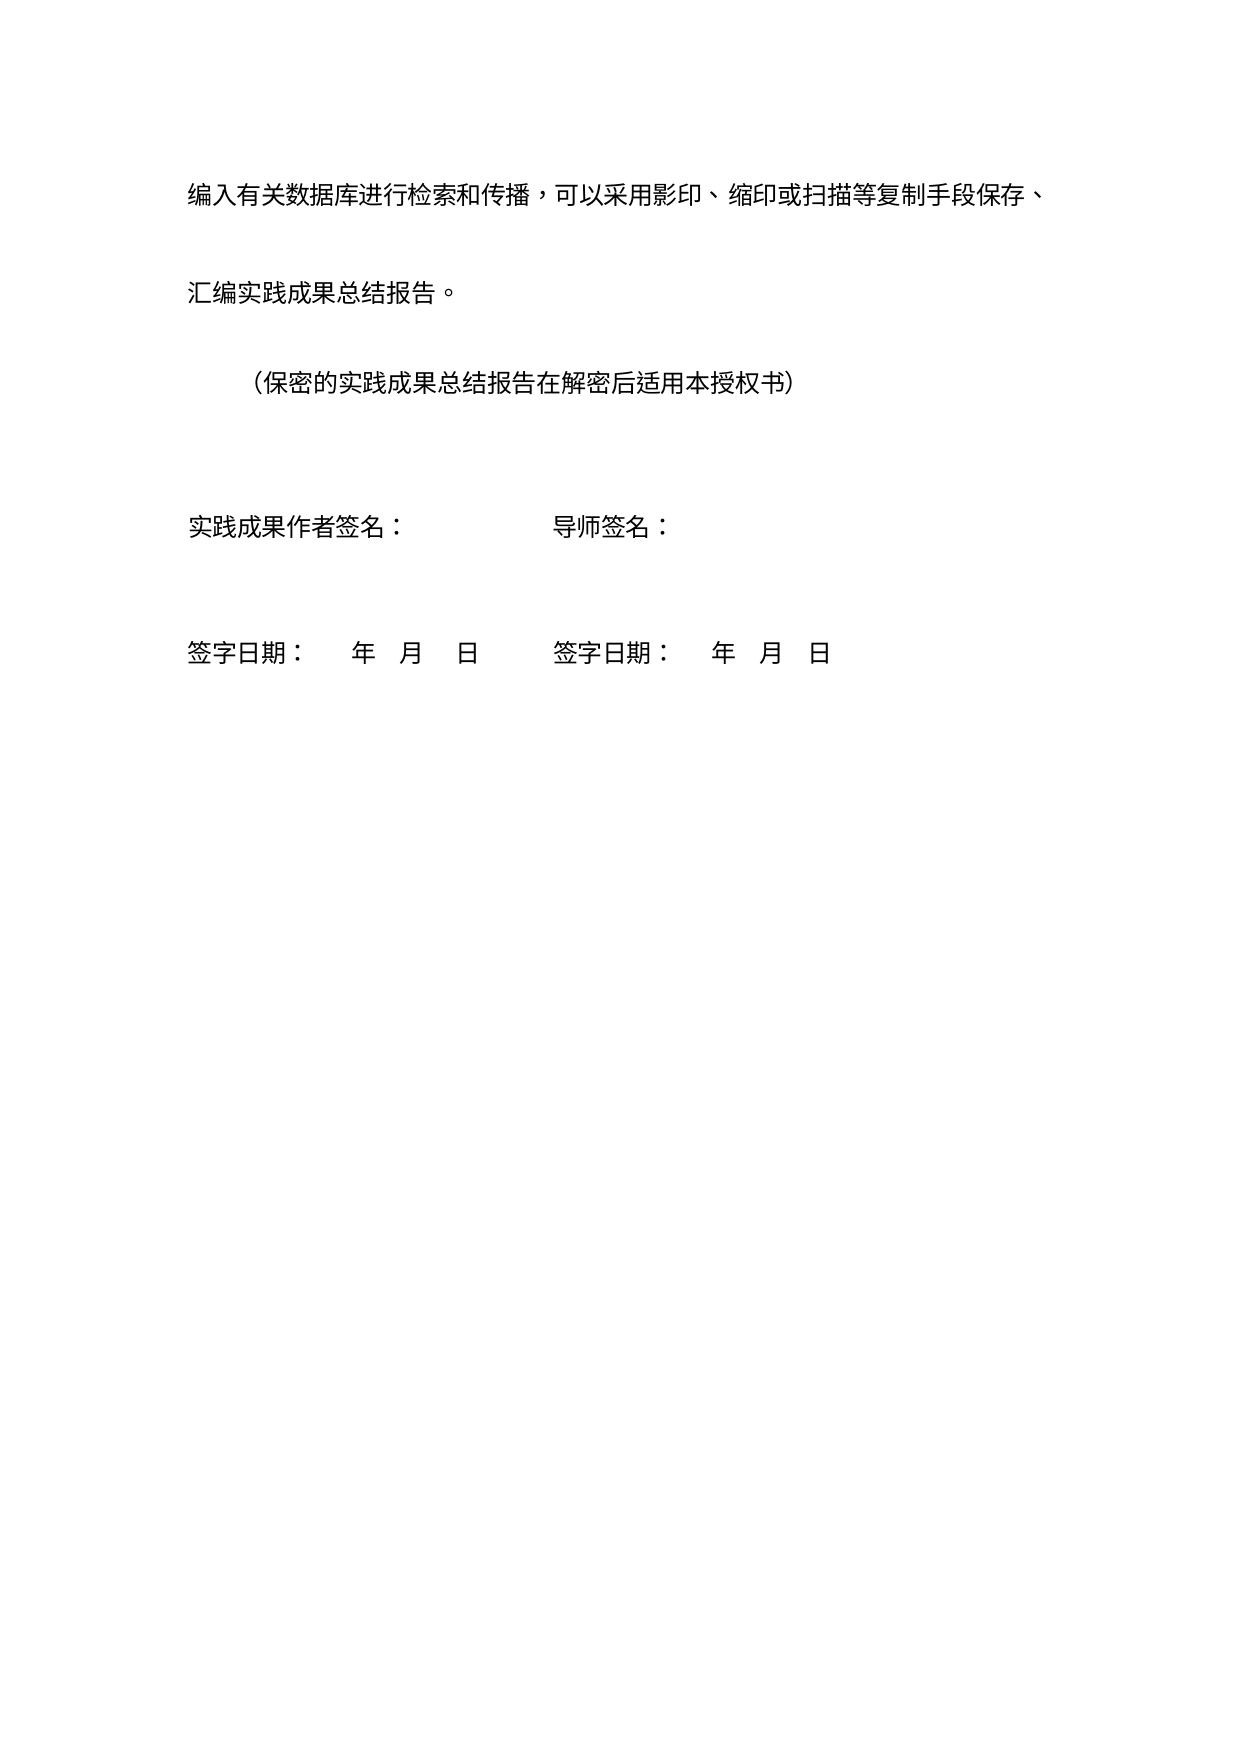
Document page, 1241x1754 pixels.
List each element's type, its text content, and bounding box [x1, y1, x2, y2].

text （保密的实践成果总结报告在解密后适用本授权书） [238, 349, 1053, 414]
text 实践成果作者签名： 导师签名： [188, 493, 1053, 558]
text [187, 162, 1051, 324]
text 签字日期： 年 月 日 签字日期： 年 月 日 [188, 619, 1053, 684]
